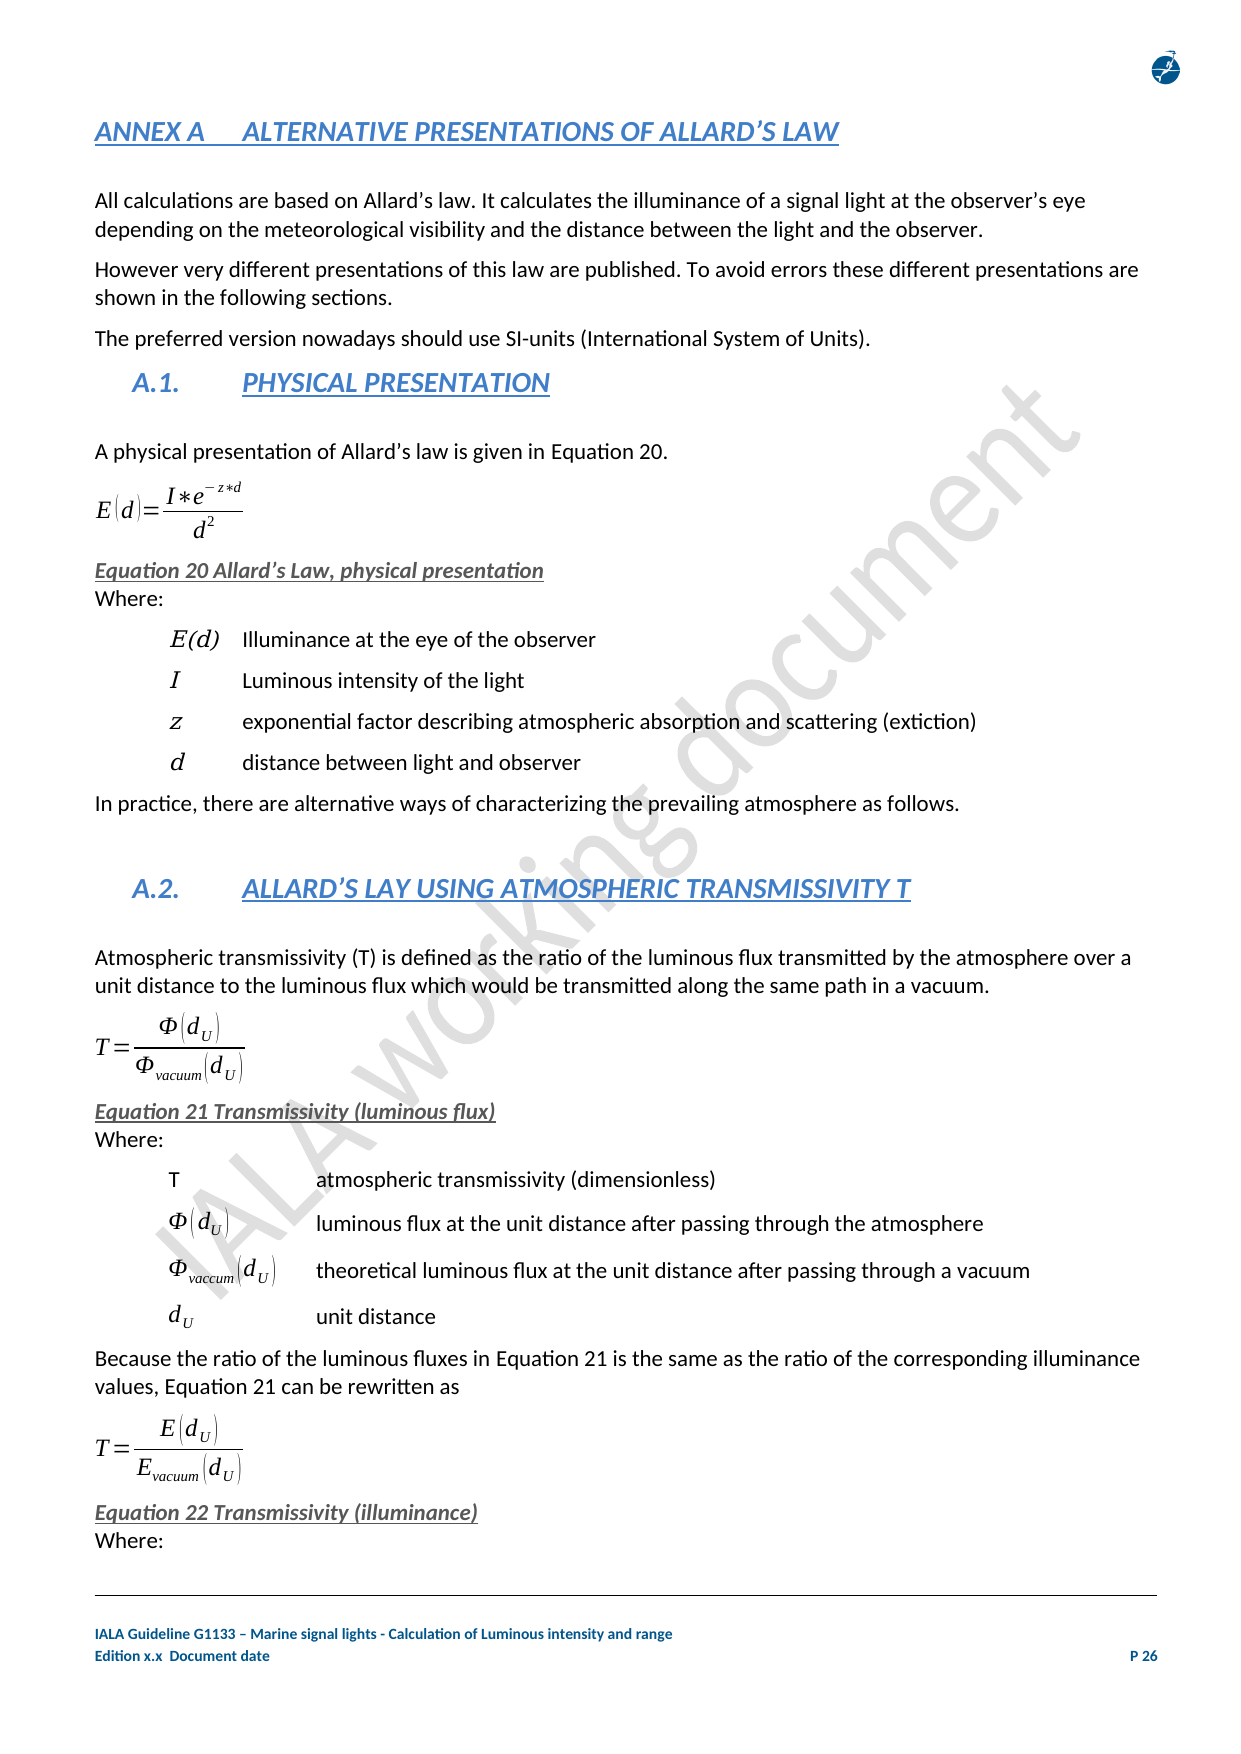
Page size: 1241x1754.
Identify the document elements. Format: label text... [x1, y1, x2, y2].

text Equation 20 Allard’s Law, physical presentation [94, 556, 1157, 584]
text theoretical luminous flux at the unit distance after passing through a vacuum [94, 1253, 1157, 1288]
text unit distance [94, 1301, 1157, 1332]
text T atmospheric transmissivity (dimensionless) [94, 1166, 1157, 1194]
text Atmospheric transmissivity (T) is defined as the ratio of the luminous flux transmitted by the atmosphere over a unit distance to the luminous flux which would be transmitted along the same path in a vacuum. [94, 943, 1157, 999]
text Because the ratio of the luminous fluxes in Equation 21 is the same as the ratio of the corresponding illuminance values, Equation 21 can be rewritten as [94, 1344, 1157, 1400]
text z exponential factor describing atmospheric absorption and scattering (extiction) [94, 707, 1157, 735]
text d distance between light and observer [94, 748, 1157, 776]
text The preferred version nowadays should use SI-units (International System of Units). [94, 324, 1157, 352]
list Physical presentation [132, 364, 1157, 400]
picture [1120, 0, 1239, 119]
text Equation 22 Transmissivity (illuminance) [94, 1498, 1157, 1527]
text E(d) Illuminance at the eye of the observer [94, 625, 1157, 653]
text Equation 21 Transmissivity (luminous flux) [94, 1097, 1157, 1125]
text luminous flux at the unit distance after passing through the atmosphere [94, 1206, 1157, 1241]
text I Luminous intensity of the light [94, 666, 1157, 694]
text Where: [94, 1125, 1157, 1153]
text Where: [94, 584, 1157, 612]
text All calculations are based on Allard’s law. It calculates the illuminance of a signal light at the observer’s eye depending on the meteorological visibility and the distance between the light and the observer. [94, 187, 1157, 243]
text Alternative Presentations of Allard’s Law [94, 113, 1157, 149]
text A physical presentation of Allard’s law is given in Equation 20. [94, 437, 1157, 465]
list Allard’s lay using atmospheric transmissivity T [132, 870, 1157, 905]
text However very different presentations of this law are published. To avoid errors these different presentations are shown in the following sections. [94, 255, 1157, 311]
text Where: [94, 1527, 1157, 1554]
text In practice, there are alternative ways of characterizing the prevailing atmosphere as follows. [94, 789, 1157, 817]
